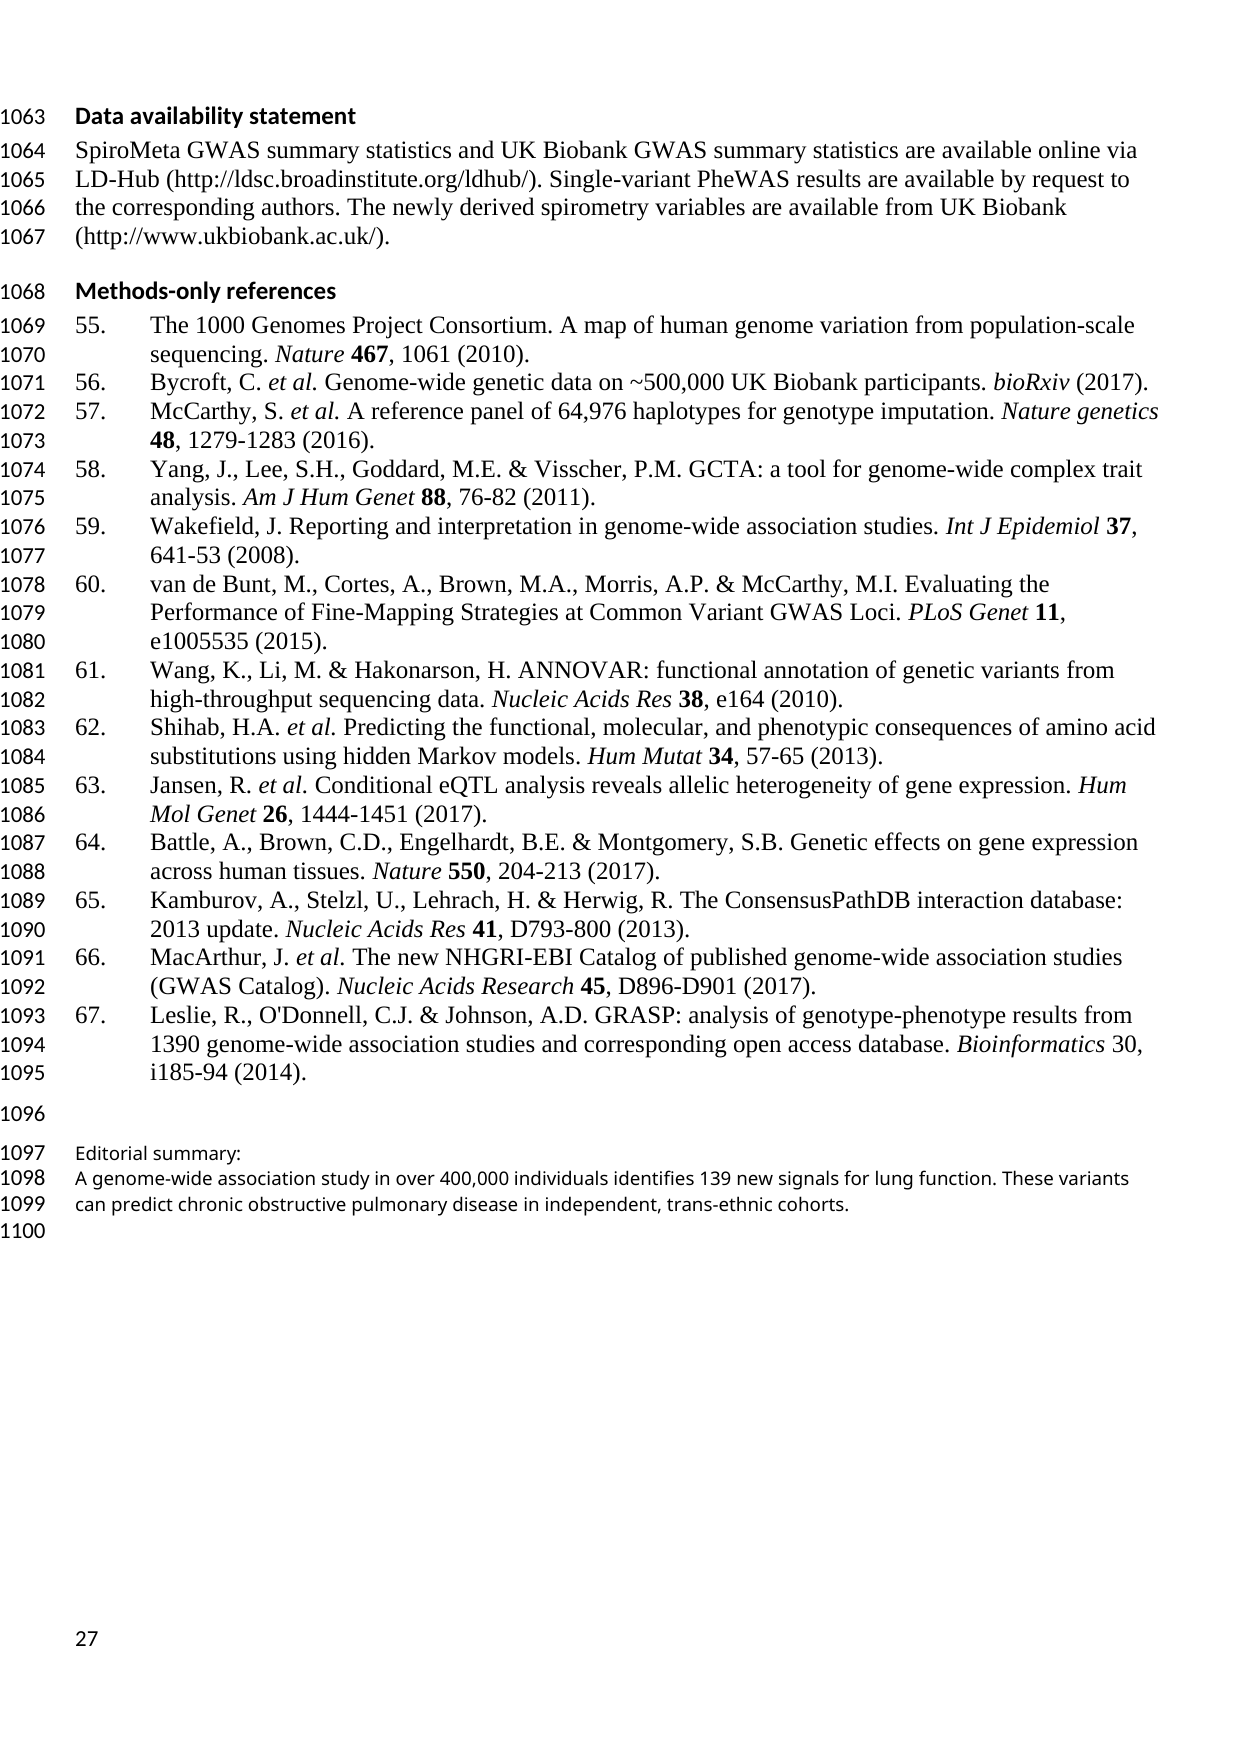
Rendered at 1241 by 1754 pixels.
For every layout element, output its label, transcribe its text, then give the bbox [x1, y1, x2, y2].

text 56. Bycroft, C. et al. Genome-wide genetic data on ~500,000 UK Biobank participants. bioRxiv (2017). [75, 367, 1165, 396]
text 55. The 1000 Genomes Project Consortium. A map of human genome variation from population-scale sequencing. Nature 467, 1061 (2010). [75, 310, 1165, 367]
text 66. MacArthur, J. et al. The new NHGRI-EBI Catalog of published genome-wide association studies (GWAS Catalog). Nucleic Acids Research 45, D896-D901 (2017). [75, 942, 1165, 1000]
text 61. Wang, K., Li, M. & Hakonarson, H. ANNOVAR: functional annotation of genetic variants from high-throughput sequencing data. Nucleic Acids Res 38, e164 (2010). [75, 655, 1165, 712]
text 63. Jansen, R. et al. Conditional eQTL analysis reveals allelic heterogeneity of gene expression. Hum Mol Genet 26, 1444-1451 (2017). [75, 770, 1165, 827]
text 59. Wakefield, J. Reporting and interpretation in genome-wide association studies. Int J Epidemiol 37, 641-53 (2008). [75, 511, 1165, 569]
text SpiroMeta GWAS summary statistics and UK Biobank GWAS summary statistics are available online via LD-Hub (http://ldsc.broadinstitute.org/ldhub/). Single-variant PheWAS results are available by request to the corresponding authors. The newly derived spirometry variables are available from UK Biobank (http://www.ukbiobank.ac.uk/). [75, 135, 1165, 250]
subtitle Data availability statement [75, 100, 1165, 131]
text 62. Shihab, H.A. et al. Predicting the functional, molecular, and phenotypic consequences of amino acid substitutions using hidden Markov models. Hum Mutat 34, 57-65 (2013). [75, 712, 1165, 770]
text Editorial summary: A genome-wide association study in over 400,000 individuals identifies 139 new signals for lung function. These variants can predict chronic obstructive pulmonary disease in independent, trans-ethnic cohorts. [246, 1140, 1165, 1217]
text 58. Yang, J., Lee, S.H., Goddard, M.E. & Visscher, P.M. GCTA: a tool for genome-wide complex trait analysis. Am J Hum Genet 88, 76-82 (2011). [75, 454, 1165, 511]
text 65. Kamburov, A., Stelzl, U., Lehrach, H. & Herwig, R. The ConsensusPathDB interaction database: 2013 update. Nucleic Acids Res 41, D793-800 (2013). [75, 885, 1165, 942]
subtitle Methods-only references [75, 275, 1165, 306]
text 64. Battle, A., Brown, C.D., Engelhardt, B.E. & Montgomery, S.B. Genetic effects on gene expression across human tissues. Nature 550, 204-213 (2017). [75, 827, 1165, 885]
text 67. Leslie, R., O'Donnell, C.J. & Johnson, A.D. GRASP: analysis of genotype-phenotype results from 1390 genome-wide association studies and corresponding open access database. Bioinformatics 30, i185-94 (2014). [75, 1000, 1165, 1086]
text 57. McCarthy, S. et al. A reference panel of 64,976 haplotypes for genotype imputation. Nature genetics 48, 1279-1283 (2016). [75, 396, 1165, 454]
text 60. van de Bunt, M., Cortes, A., Brown, M.A., Morris, A.P. & McCarthy, M.I. Evaluating the Performance of Fine-Mapping Strategies at Common Variant GWAS Loci. PLoS Genet 11, e1005535 (2015). [75, 569, 1165, 655]
